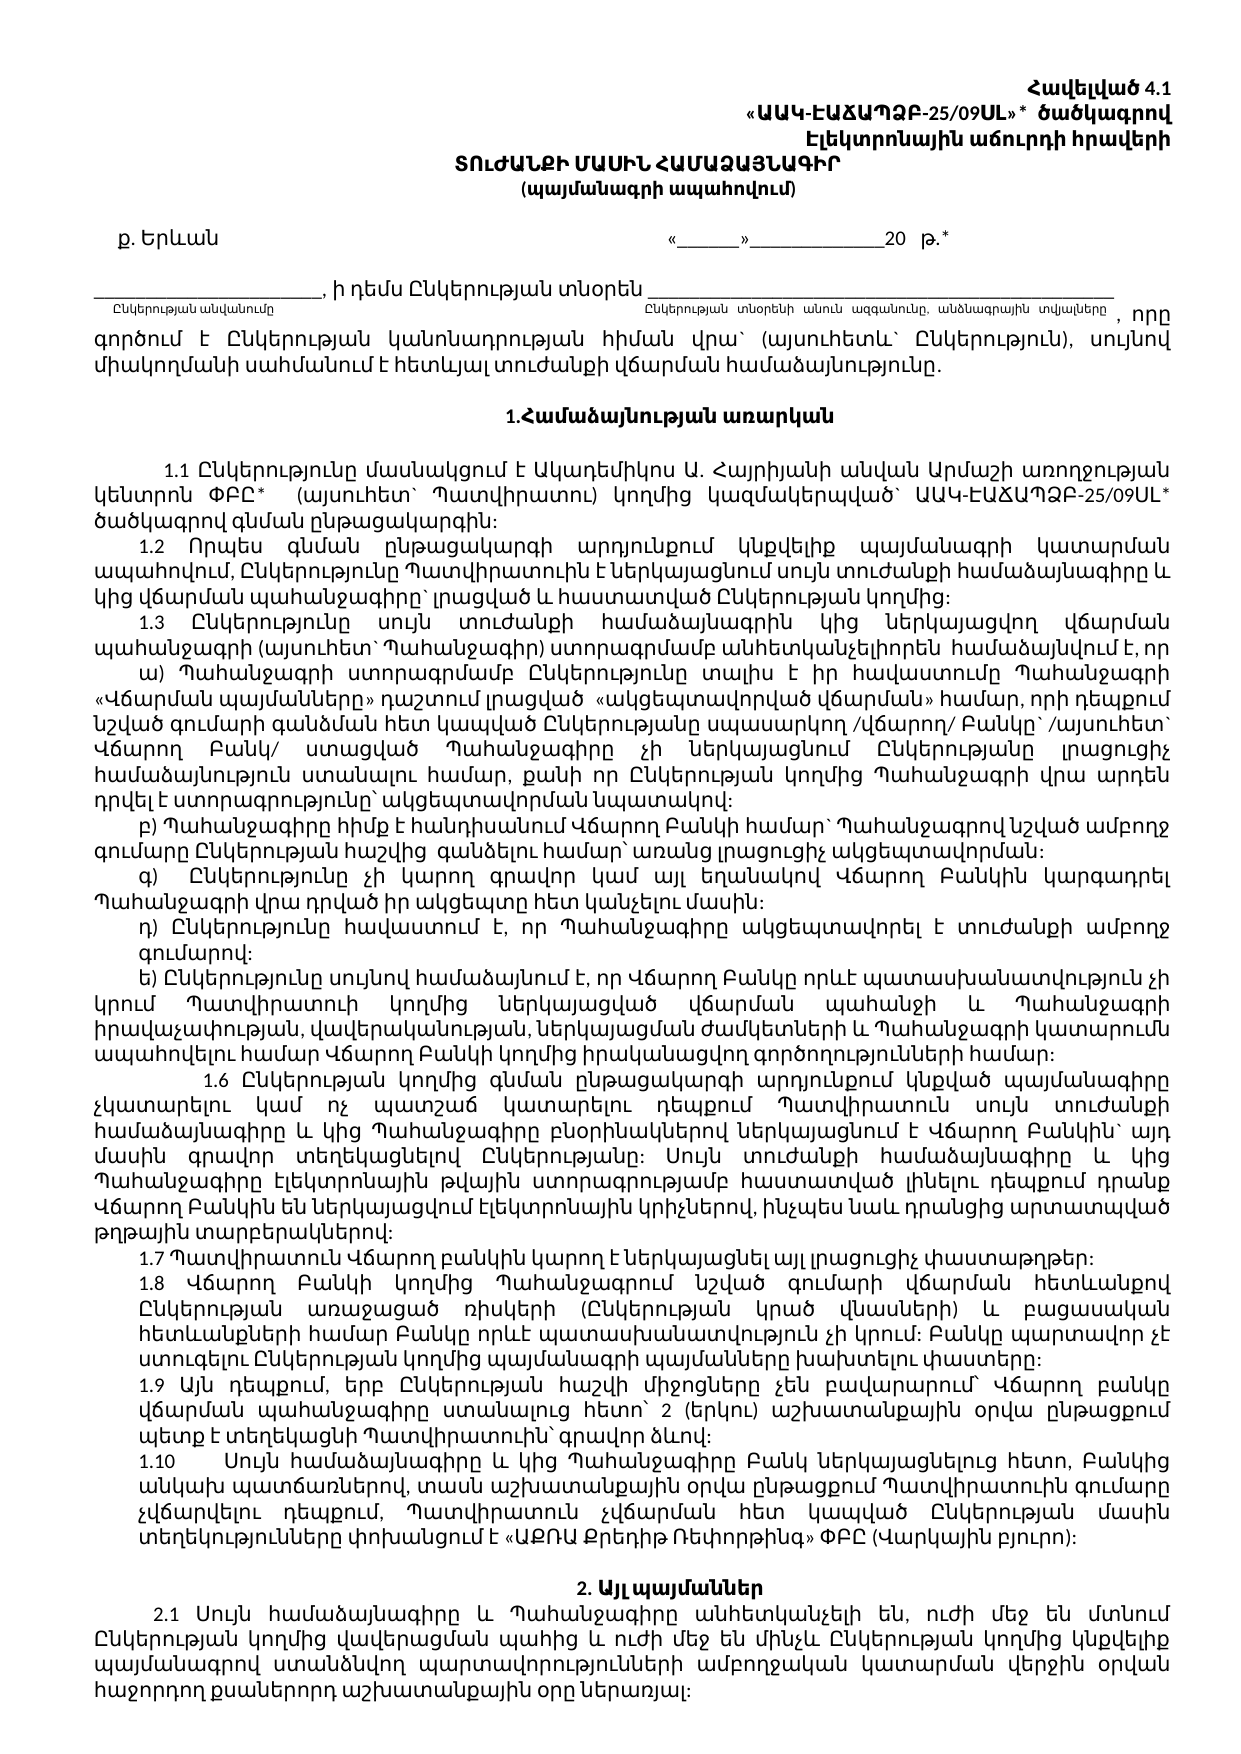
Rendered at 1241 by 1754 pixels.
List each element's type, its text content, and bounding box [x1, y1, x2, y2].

text 1.1 Ընկերությունը մասնակցում է Ակադեմիկոս Ա. Հայրիյանի անվան Արմաշի առողջության կենտրոն ՓԲԸ* (այսուհետ` Պատվիրատու) կողմից կազմակերպված` ԱԱԿ-ԷԱՃԱՊՁԲ-25/09ՍԼ* ծածկագրով գնման ընթացակարգին: [94, 457, 1171, 533]
text Ընկերության անվանումը Ընկերության տնօրենի անուն ազգանունը, անձնագրային տվյալները , որը գործում է Ընկերության կանոնադրության հիման վրա` (այսուհետև` Ընկերություն), սույնով միակողմանի սահմանում է հետևյալ տուժանքի վճարման համաձայնությունը. [94, 301, 1171, 377]
text (պայմանագրի ապահովում) [94, 177, 1171, 199]
text ե) Ընկերությունը սույնով համաձայնում է, որ Վճարող Բանկը որևէ պատասխանատվություն չի կրում Պատվիրատուի կողմից ներկայացված վճարման պահանջի և Պահանջագրի իրավաչափության, վավերականության, ներկայացման ժամկետների և Պահանջագրի կատարումն ապահովելու համար Վճարող Բանկի կողմից իրականացվող գործողությունների համար: [94, 965, 1171, 1067]
text 1.6 Ընկերության կողմից գնման ընթացակարգի արդյունքում կնքված պայմանագիրը չկատարելու կամ ոչ պատշաճ կատարելու դեպքում Պատվիրատուն սույն տուժանքի համաձայնագիրը և կից Պահանջագիրը բնօրինակներով ներկայացնում է Վճարող Բանկին` այդ մասին գրավոր տեղեկացնելով Ընկերությանը: Սույն տուժանքի համաձայնագիրը և կից Պահանջագիրը էլեկտրոնային թվային ստորագրությամբ հաստատված լինելու դեպքում դրանք Վճարող Բանկին են ներկայացվում էլեկտրոնային կրիչներով, ինչպես նաև դրանցից արտատպված թղթային տարբերակներով: [94, 1067, 1171, 1245]
text բ) Պահանջագիրը հիմք է հանդիսանում Վճարող Բանկի համար` Պահանջագրով նշված ամբողջ գումարը Ընկերության հաշվից գանձելու համար՝ առանց լրացուցիչ ակցեպտավորման: [94, 813, 1171, 864]
text 1.Համաձայնության առարկան [169, 403, 1171, 428]
text Էլեկտրոնային աճուրդի հրավերի [94, 126, 1171, 151]
text ա) Պահանջագրի ստորագրմամբ Ընկերությունը տալիս է իր հավաստումը Պահանջագրի «Վճարման պայմանները» դաշտում լրացված «ակցեպտավորված վճարման» համար, որի դեպքում նշված գումարի գանձման հետ կապված Ընկերությանը սպասարկող /վճարող/ Բանկը` /այսուհետ` Վճարող Բանկ/ ստացված Պահանջագիրը չի ներկայացնում Ընկերությանը լրացուցիչ համաձայնություն ստանալու համար, քանի որ Ընկերության կողմից Պահանջագրի վրա արդեն դրվել է ստորագրությունը՝ ակցեպտավորման նպատակով: [94, 660, 1171, 813]
text ՏՈւԺԱՆՔԻ ՄԱՍԻՆ ՀԱՄԱՁԱՅՆԱԳԻՐ [94, 151, 1171, 177]
text 1.7 Պատվիրատուն Վճարող բանկին կարող է ներկայացնել այլ լրացուցիչ փաստաթղթեր: [138, 1245, 1171, 1270]
text 1.9 Այն դեպքում, երբ Ընկերության հաշվի միջոցները չեն բավարարում՝ Վճարող բանկը վճարման պահանջագիրը ստանալուց հետո՝ 2 (երկու) աշխատանքային օրվա ընթացքում պետք է տեղեկացնի Պատվիրատուին՝ գրավոր ձևով: [138, 1372, 1171, 1448]
text 1.3 Ընկերությունը սույն տուժանքի համաձայնագրին կից ներկայացվող վճարման պահանջագրի (այսուհետ` Պահանջագիր) ստորագրմամբ անհետկանչելիորեն համաձայնվում է, որ [94, 609, 1171, 660]
text 1.10 Սույն համաձայնագիրը և կից Պահանջագիրը Բանկ ներկայացնելուց հետո, Բանկից անկախ պատճառներով, տասն աշխատանքային օրվա ընթացքում Պատվիրատուին գումարը չվճարվելու դեպքում, Պատվիրատուն չվճարման հետ կապված Ընկերության մասին տեղեկությունները փոխանցում է «ԱՔՌԱ Քրեդիթ Ռեփորթինգ» ՓԲԸ (Վարկային բյուրո): [138, 1448, 1171, 1550]
text ք. Երևան «______»_____________20 թ.* [94, 225, 1171, 250]
text ______________________, ի դեմս Ընկերության տնօրեն _____________________________________________ [94, 276, 1171, 301]
text դ) Ընկերությունը հավաստում է, որ Պահանջագիրը ակցեպտավորել է տուժանքի ամբողջ գումարով: [138, 914, 1171, 965]
text 1.8 Վճարող Բանկի կողմից Պահանջագրում նշված գումարի վճարման հետևանքով Ընկերության առաջացած ռիսկերի (Ընկերության կրած վնասների) և բացասական հետևանքների համար Բանկը որևէ պատասխանատվություն չի կրում: Բանկը պարտավոր չէ ստուգելու Ընկերության կողմից պայմանագրի պայմանները խախտելու փաստերը: [138, 1270, 1171, 1372]
text 2. Այլ պայմաններ [169, 1575, 1171, 1601]
text 2.1 Սույն համաձայնագիրը և Պահանջագիրը անհետկանչելի են, ուժի մեջ են մտնում Ընկերության կողմից վավերացման պահից և ուժի մեջ են մինչև Ընկերության կողմից կնքվելիք պայմանագրով ստանձնվող պարտավորությունների ամբողջական կատարման վերջին օրվան հաջորդող քսաներորդ աշխատանքային օրը ներառյալ: [94, 1601, 1171, 1702]
text 1.2 Որպես գնման ընթացակարգի արդյունքում կնքվելիք պայմանագրի կատարման ապահովում, Ընկերությունը Պատվիրատուին է ներկայացնում սույն տուժանքի համաձայնագիրը և կից վճարման պահանջագիրը` լրացված և հաստատված Ընկերության կողմից: [94, 533, 1171, 609]
text «ԱԱԿ-ԷԱՃԱՊՁԲ-25/09ՍԼ»* ծածկագրով [94, 100, 1171, 126]
text գ) Ընկերությունը չի կարող գրավոր կամ այլ եղանակով Վճարող Բանկին կարգադրել Պահանջագրի վրա դրված իր ակցեպտը հետ կանչելու մասին: [94, 864, 1171, 914]
text Հավելված 4.1 [94, 75, 1171, 100]
